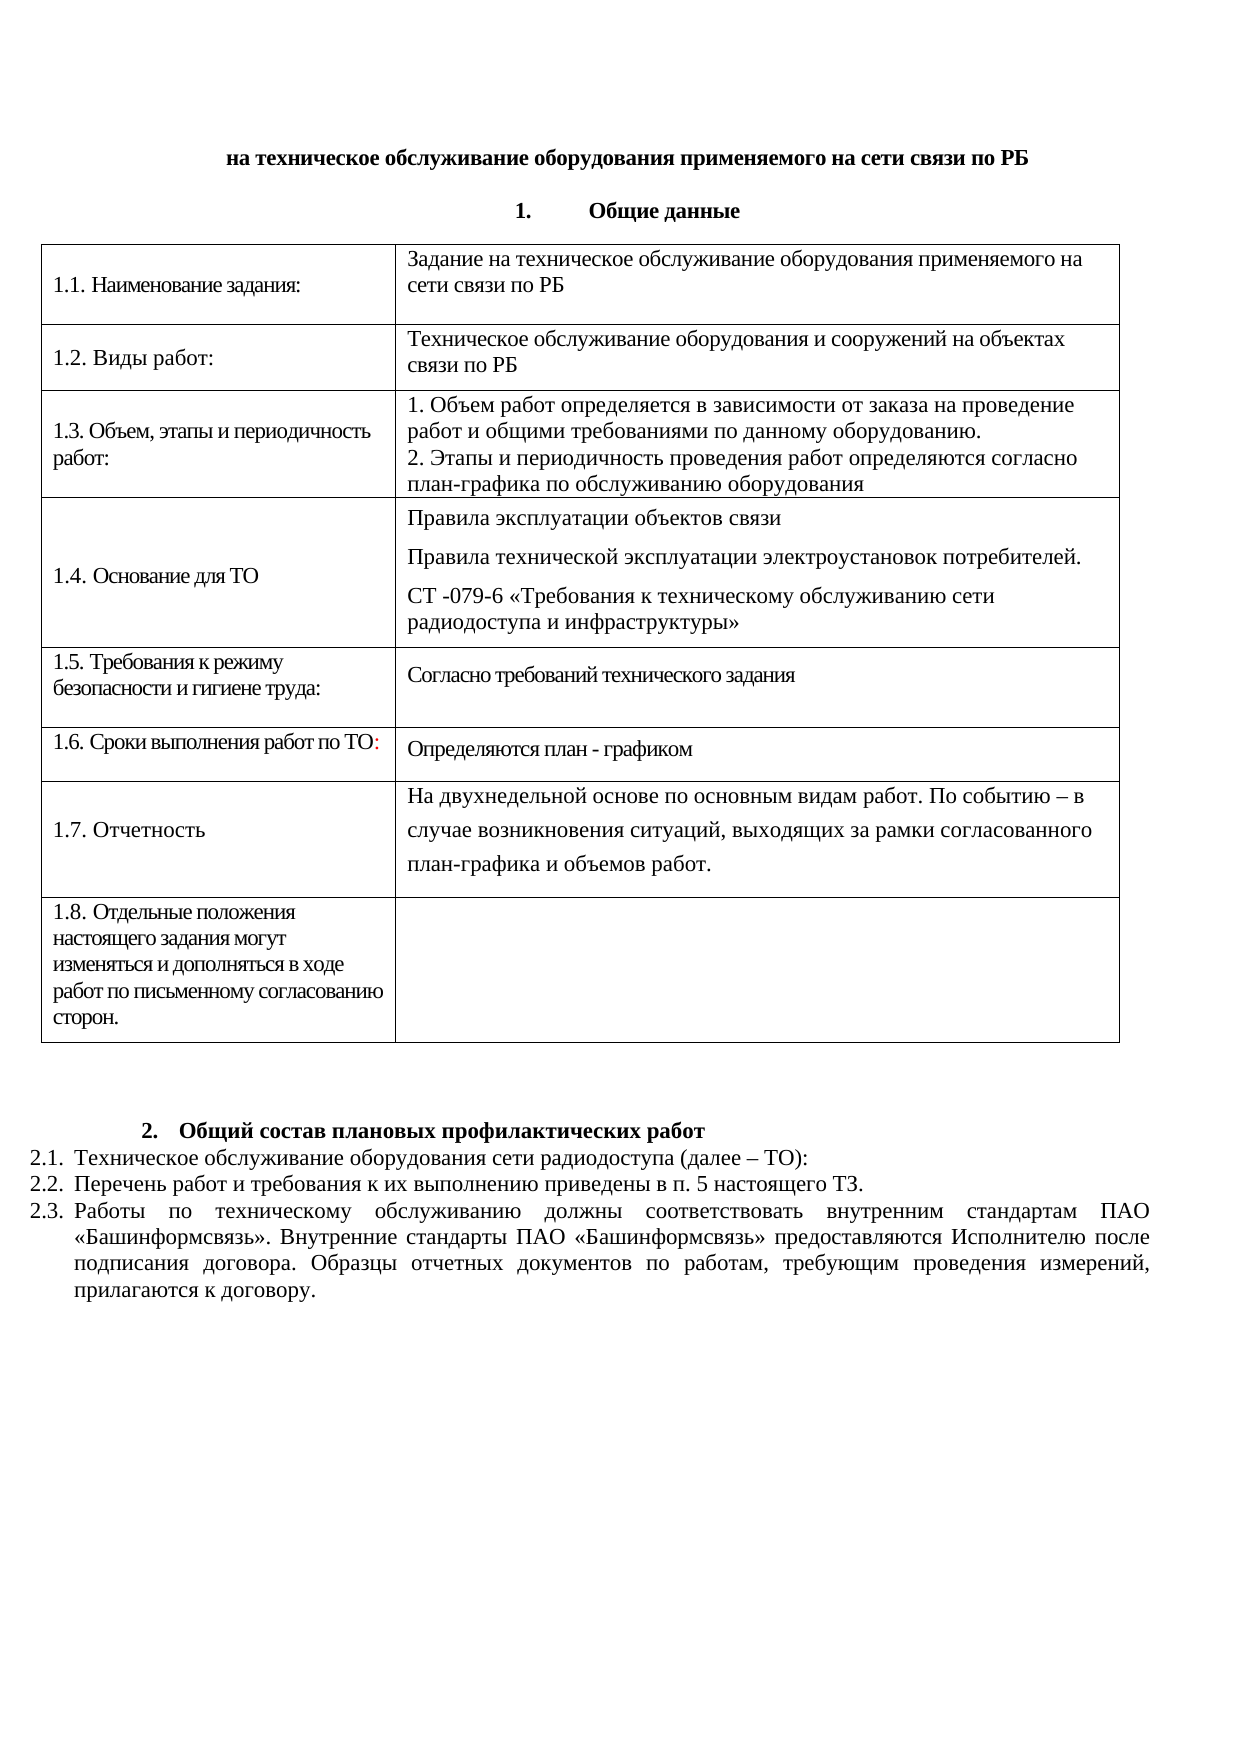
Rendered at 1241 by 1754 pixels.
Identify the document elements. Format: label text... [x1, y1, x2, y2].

table_cell Определяются план - графиком [396, 728, 1119, 781]
list Перечень работ и требования к их выполнению приведены в п. 5 настоящего ТЗ. [29, 1170, 1152, 1197]
table_cell Техническое обслуживание оборудования и сооружений на объектах связи по РБ [396, 325, 1119, 390]
list Техническое обслуживание оборудования сети радиодоступа (далее – ТО): [29, 1144, 1152, 1170]
table_cell 1. Объем работ определяется в зависимости от заказа на проведение работ и общими требованиями по данному оборудованию. 2. Этапы и периодичность проведения работ определяются согласно план-графика по обслуживанию оборудования [396, 391, 1119, 497]
table_cell 1.3. Объем, этапы и периодичность работ: [42, 391, 395, 497]
table_cell 1.5. Требования к режиму безопасности и гигиене труда: [42, 648, 395, 727]
table_cell Согласно требований технического задания [396, 648, 1119, 727]
text 1. Общие данные [103, 197, 1152, 223]
list Общий состав плановых профилактических работ [141, 1118, 1152, 1144]
table_header 1.1. Наименование задания: [42, 245, 395, 324]
table_cell 1.8. Отдельные положения настоящего задания могут изменяться и дополняться в ходе работ по письменному согласованию сторон. [42, 898, 395, 1042]
table_cell 1.4. Основание для ТО [42, 498, 395, 647]
table_cell 1.6. Сроки выполнения работ по ТО: [42, 728, 395, 781]
list Работы по техническому обслуживанию должны соответствовать внутренним стандартам ПАО «Башинформсвязь». Внутренние стандарты ПАО «Башинформсвязь» предоставляются Исполнителю после подписания договора. Образцы отчетных документов по работам, требующим проведения измерений, прилагаются к договору. [29, 1197, 1152, 1302]
table_cell На двухнедельной основе по основным видам работ. По событию – в случае возникновения ситуаций, выходящих за рамки согласованного план-графика и объемов работ. [396, 782, 1119, 897]
table_cell Правила эксплуатации объектов связи Правила технической эксплуатации электроустановок потребителей. СТ -079-6 «Требования к техническому обслуживанию сети радиодоступа и инфраструктуры» [396, 498, 1119, 647]
table_cell [396, 898, 1119, 1042]
table_cell 1.2. Виды работ: [42, 325, 395, 390]
text на техническое обслуживание оборудования применяемого на сети связи по РБ [103, 144, 1152, 171]
table_header Задание на техническое обслуживание оборудования применяемого на сети связи по РБ [396, 245, 1119, 324]
table_cell 1.7. Отчетность [42, 782, 395, 897]
